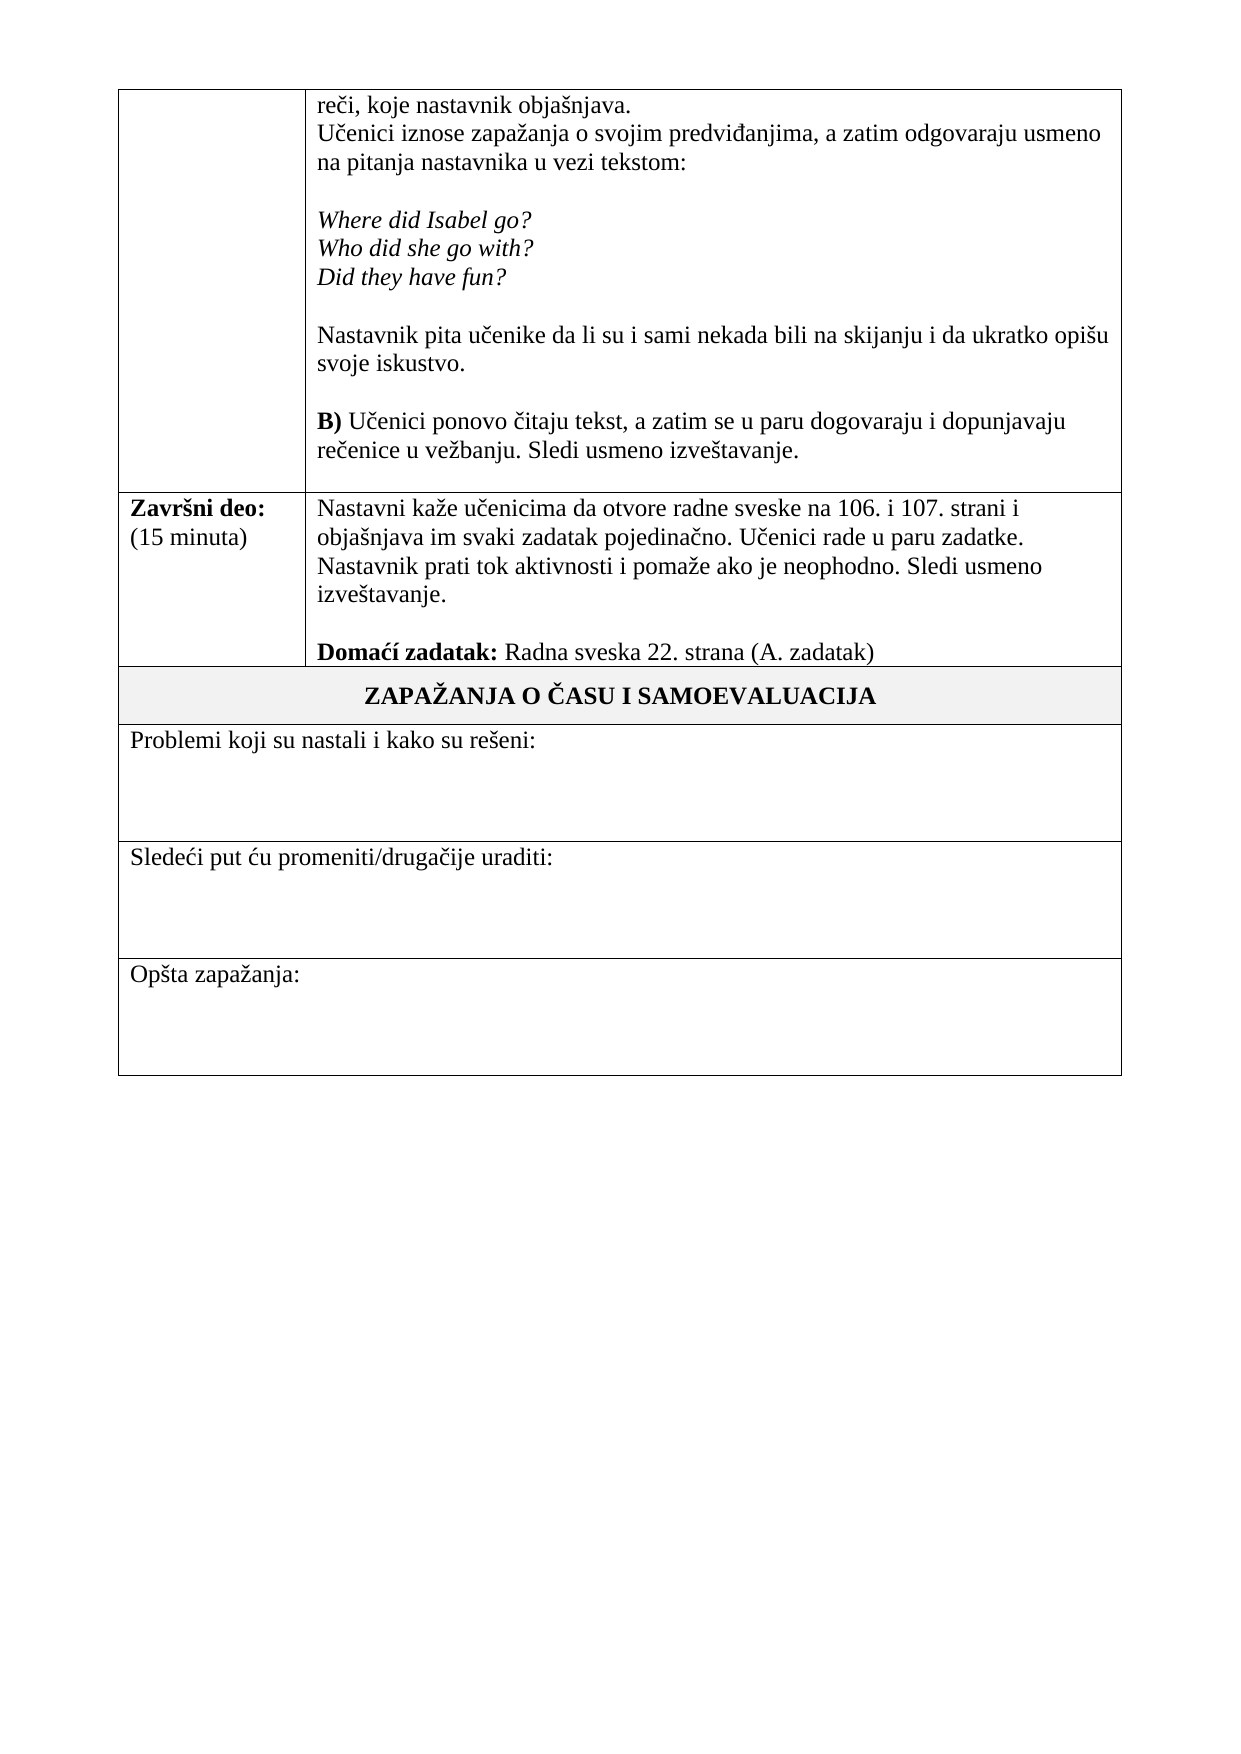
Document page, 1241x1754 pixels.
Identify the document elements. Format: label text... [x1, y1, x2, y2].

table_cell Opšta zapažanja: [119, 959, 1121, 1075]
table_cell ZAPAŽANJA O ČASU I SAMOEVALUACIJA [119, 667, 1121, 724]
table_cell Završni deo: (15 minuta) [119, 493, 305, 666]
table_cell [119, 90, 305, 492]
table_cell Sledeći put ću promeniti/drugačije uraditi: [119, 842, 1121, 958]
table_cell Nastavni kaže učenicima da otvore radne sveske na 106. i 107. strani i objašnjava im svaki zadatak pojedinačno. Učenici rade u paru zadatke. Nastavnik prati tok aktivnosti i pomaže ako je neophodno. Sledi usmeno izveštavanje. Domaćí zadatak: Radna sveska 22. strana (A. zadatak) [306, 493, 1121, 666]
table_cell Problemi koji su nastali i kako su rešeni: [119, 725, 1121, 841]
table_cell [306, 90, 1121, 492]
